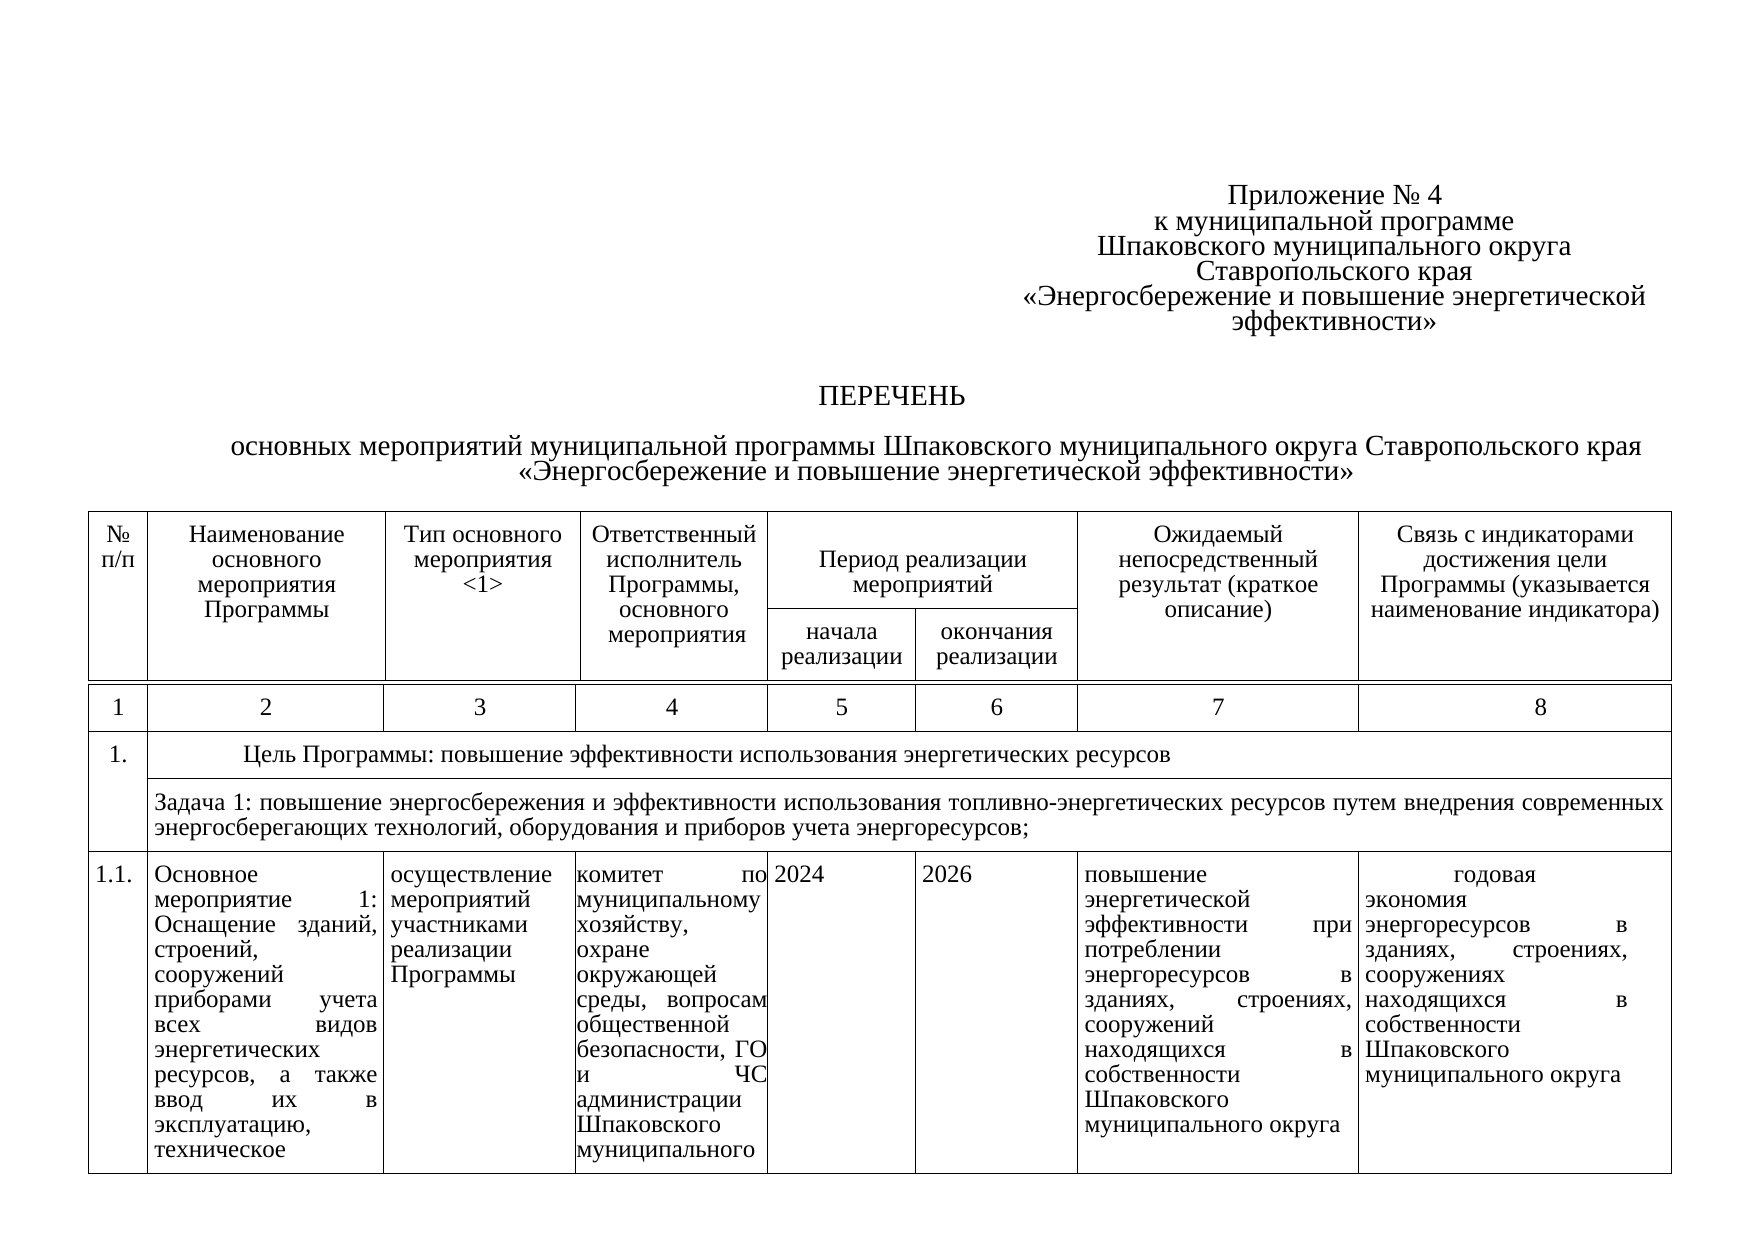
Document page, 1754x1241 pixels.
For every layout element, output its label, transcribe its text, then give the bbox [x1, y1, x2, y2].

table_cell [576, 852, 767, 1173]
text ПЕРЕЧЕНЬ [118, 386, 1665, 411]
table_cell 1.1. [89, 852, 147, 1173]
text основных мероприятий муниципальной программы Шпаковского муниципального округа Ставропольского края [118, 436, 1665, 461]
text Шпаковского муниципального округа [1003, 236, 1665, 261]
text «Энергосбережение и повышение энергетической эффективности» [118, 461, 1169, 486]
table_header 7 [1078, 685, 1358, 731]
table_cell окончания реализации [916, 609, 1077, 680]
table_header 6 [916, 685, 1077, 731]
table_cell начала реализации [768, 609, 915, 680]
table_cell Задача 1: повышение энергосбережения и эффективности использования топливно-энергетических ресурсов путем внедрения современных энергосберегающих технологий, оборудования и приборов учета энергоресурсов; [148, 779, 1671, 851]
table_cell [1359, 852, 1671, 1173]
table_header Ожидаемый непосредственный результат (краткое описание) [1078, 512, 1358, 680]
text к муниципальной программе [929, 211, 1665, 236]
table_header 3 [384, 685, 575, 731]
text Ставропольского края [929, 261, 1665, 286]
table_header 5 [768, 685, 915, 731]
table_cell 2024 [768, 852, 915, 1173]
table_header Тип основного мероприятия <1> [386, 512, 580, 680]
table_cell 1. [89, 732, 147, 851]
table_header 4 [576, 685, 767, 731]
table_header 8 [1359, 685, 1671, 731]
text «Энергосбережение и повышение энергетической эффективности» [1191, 461, 1665, 486]
table_header 1 [89, 685, 147, 731]
text «Энергосбережение и повышение энергетической эффективности» [1003, 286, 1665, 336]
table_header Связь с индикаторами достижения цели Программы (указывается наименование индикатора) [1359, 512, 1671, 680]
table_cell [384, 852, 575, 1173]
table_cell 2026 [916, 852, 1077, 1173]
table_header Ответственный исполнитель Программы, основного мероприятия [581, 512, 767, 680]
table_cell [148, 852, 383, 1173]
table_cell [1078, 852, 1358, 1173]
table_header Наименование основного мероприятия Программы [148, 512, 385, 680]
text Приложение № 4 [1004, 177, 1665, 211]
table_header № п/п [89, 512, 147, 680]
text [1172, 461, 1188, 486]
table_header 2 [148, 685, 383, 731]
table_cell Цель Программы: повышение эффективности использования энергетических ресурсов [148, 732, 1671, 778]
table_header Период реализации мероприятий [768, 512, 1077, 608]
